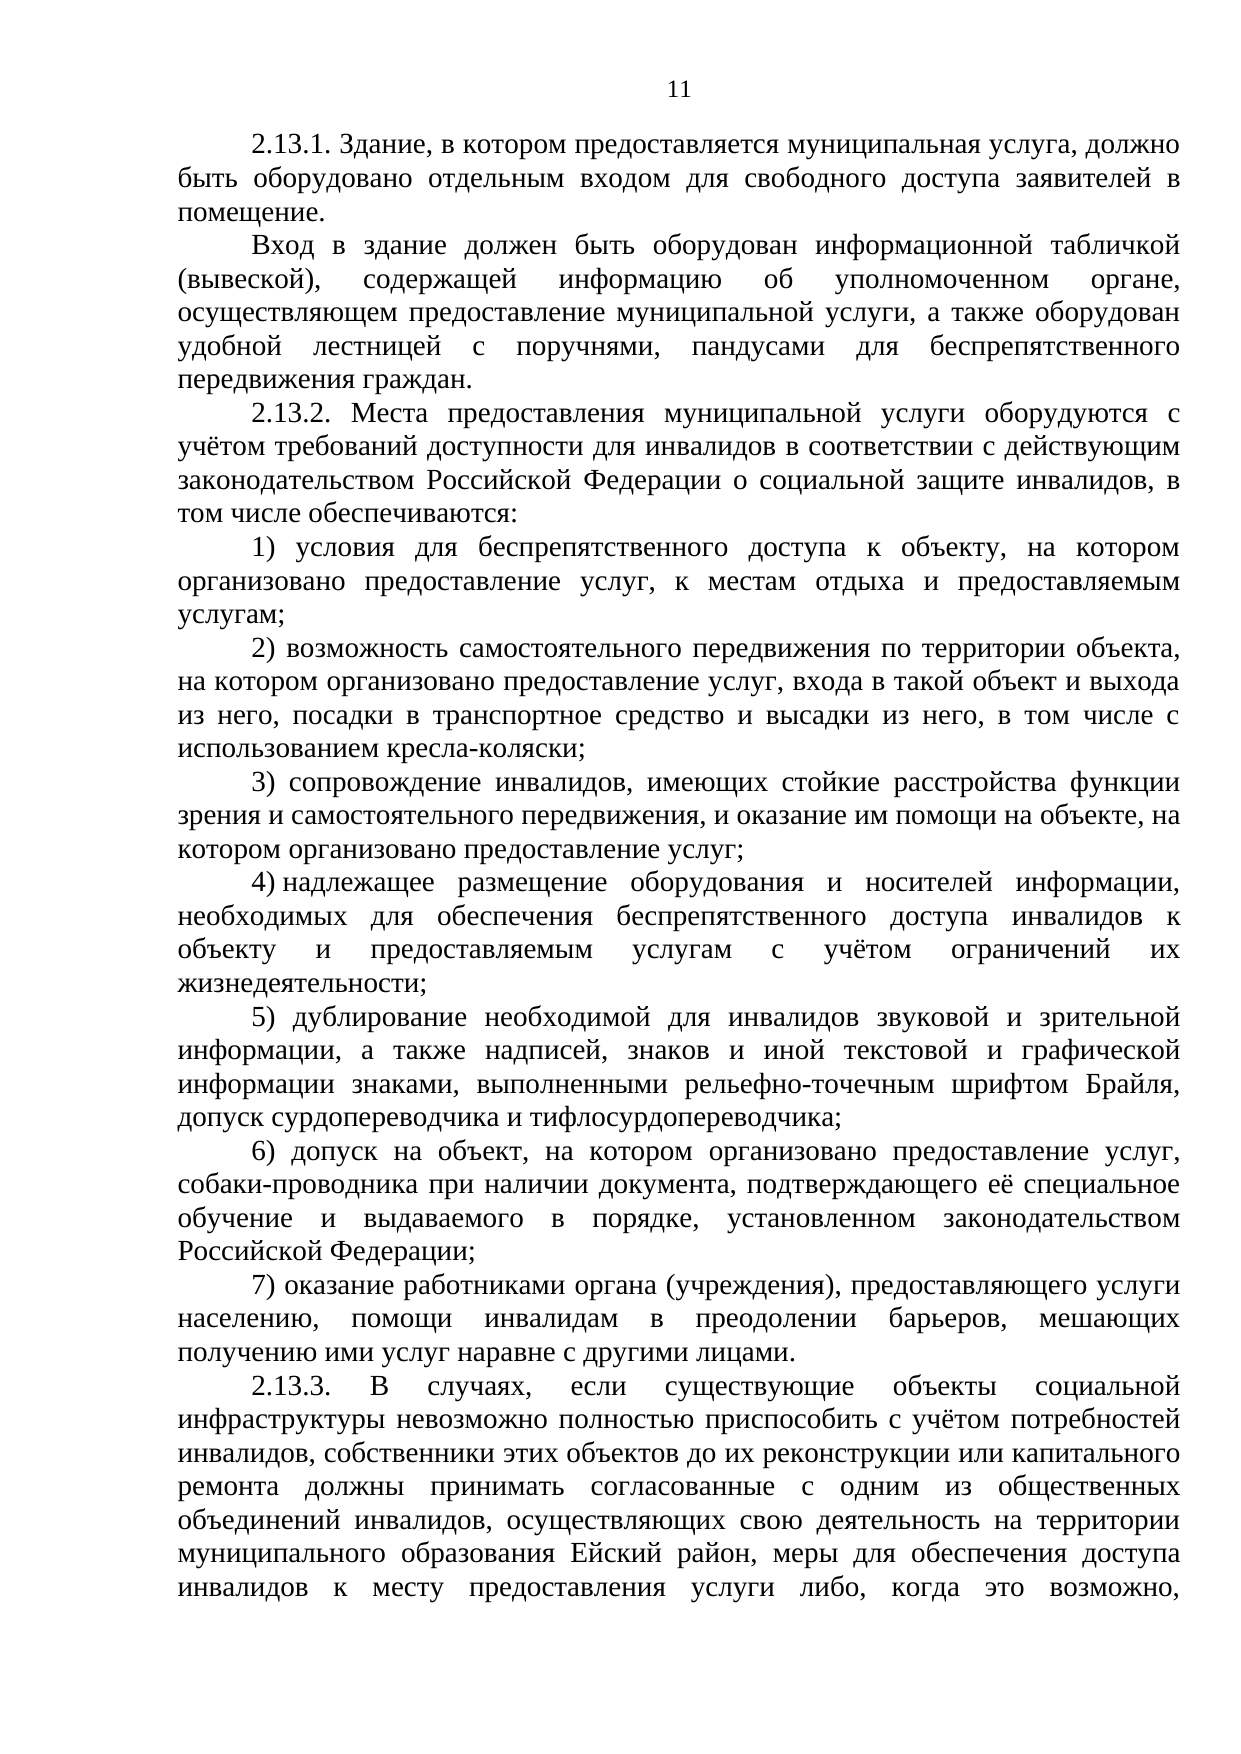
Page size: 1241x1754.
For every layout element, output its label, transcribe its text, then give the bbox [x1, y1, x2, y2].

text 2.13.2. Места предоставления муниципальной услуги оборудуются с учётом требований доступности для инвалидов в соответствии с действующим законодательством Российской Федерации о социальной защите инвалидов, в том числе обеспечиваются: [177, 395, 1181, 529]
text 5) дублирование необходимой для инвалидов звуковой и зрительной информации, а также надписей, знаков и иной текстовой и графической информации знаками, выполненными рельефно-точечным шрифтом Брайля, допуск сурдопереводчика и тифлосурдопереводчика; [177, 999, 1181, 1133]
text 6) допуск на объект, на котором организовано предоставление услуг, собаки-проводника при наличии документа, подтверждающего её специальное обучение и выдаваемого в порядке, установленном законодательством Российской Федерации; [177, 1133, 1181, 1267]
text 2.13.1. Здание, в котором предоставляется муниципальная услуга, должно быть оборудовано отдельным входом для свободного доступа заявителей в помещение. [177, 127, 1181, 227]
text 3) сопровождение инвалидов, имеющих стойкие расстройства функции зрения и самостоятельного передвижения, и оказание им помощи на объекте, на котором организовано предоставление услуг; [177, 764, 1181, 864]
text 4) надлежащее размещение оборудования и носителей информации, необходимых для обеспечения беспрепятственного доступа инвалидов к объекту и предоставляемым услугам с учётом ограничений их жизнедеятельности; [177, 864, 1181, 999]
text 1) условия для беспрепятственного доступа к объекту, на котором организовано предоставление услуг, к местам отдыха и предоставляемым услугам; [177, 529, 1181, 630]
text 2) возможность самостоятельного передвижения по территории объекта, на котором организовано предоставление услуг, входа в такой объект и выхода из него, посадки в транспортное средство и высадки из него, в том числе с использованием кресла-коляски; [177, 630, 1181, 764]
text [177, 1368, 1181, 1602]
text 7) оказание работниками органа (учреждения), предоставляющего услуги населению, помощи инвалидам в преодолении барьеров, мешающих получению ими услуг наравне с другими лицами. [177, 1267, 1181, 1368]
text Вход в здание должен быть оборудован информационной табличкой (вывеской), содержащей информацию об уполномоченном органе, осуществляющем предоставление муниципальной услуги, а также оборудован удобной лестницей с поручнями, пандусами для беспрепятственного передвижения граждан. [177, 227, 1181, 395]
